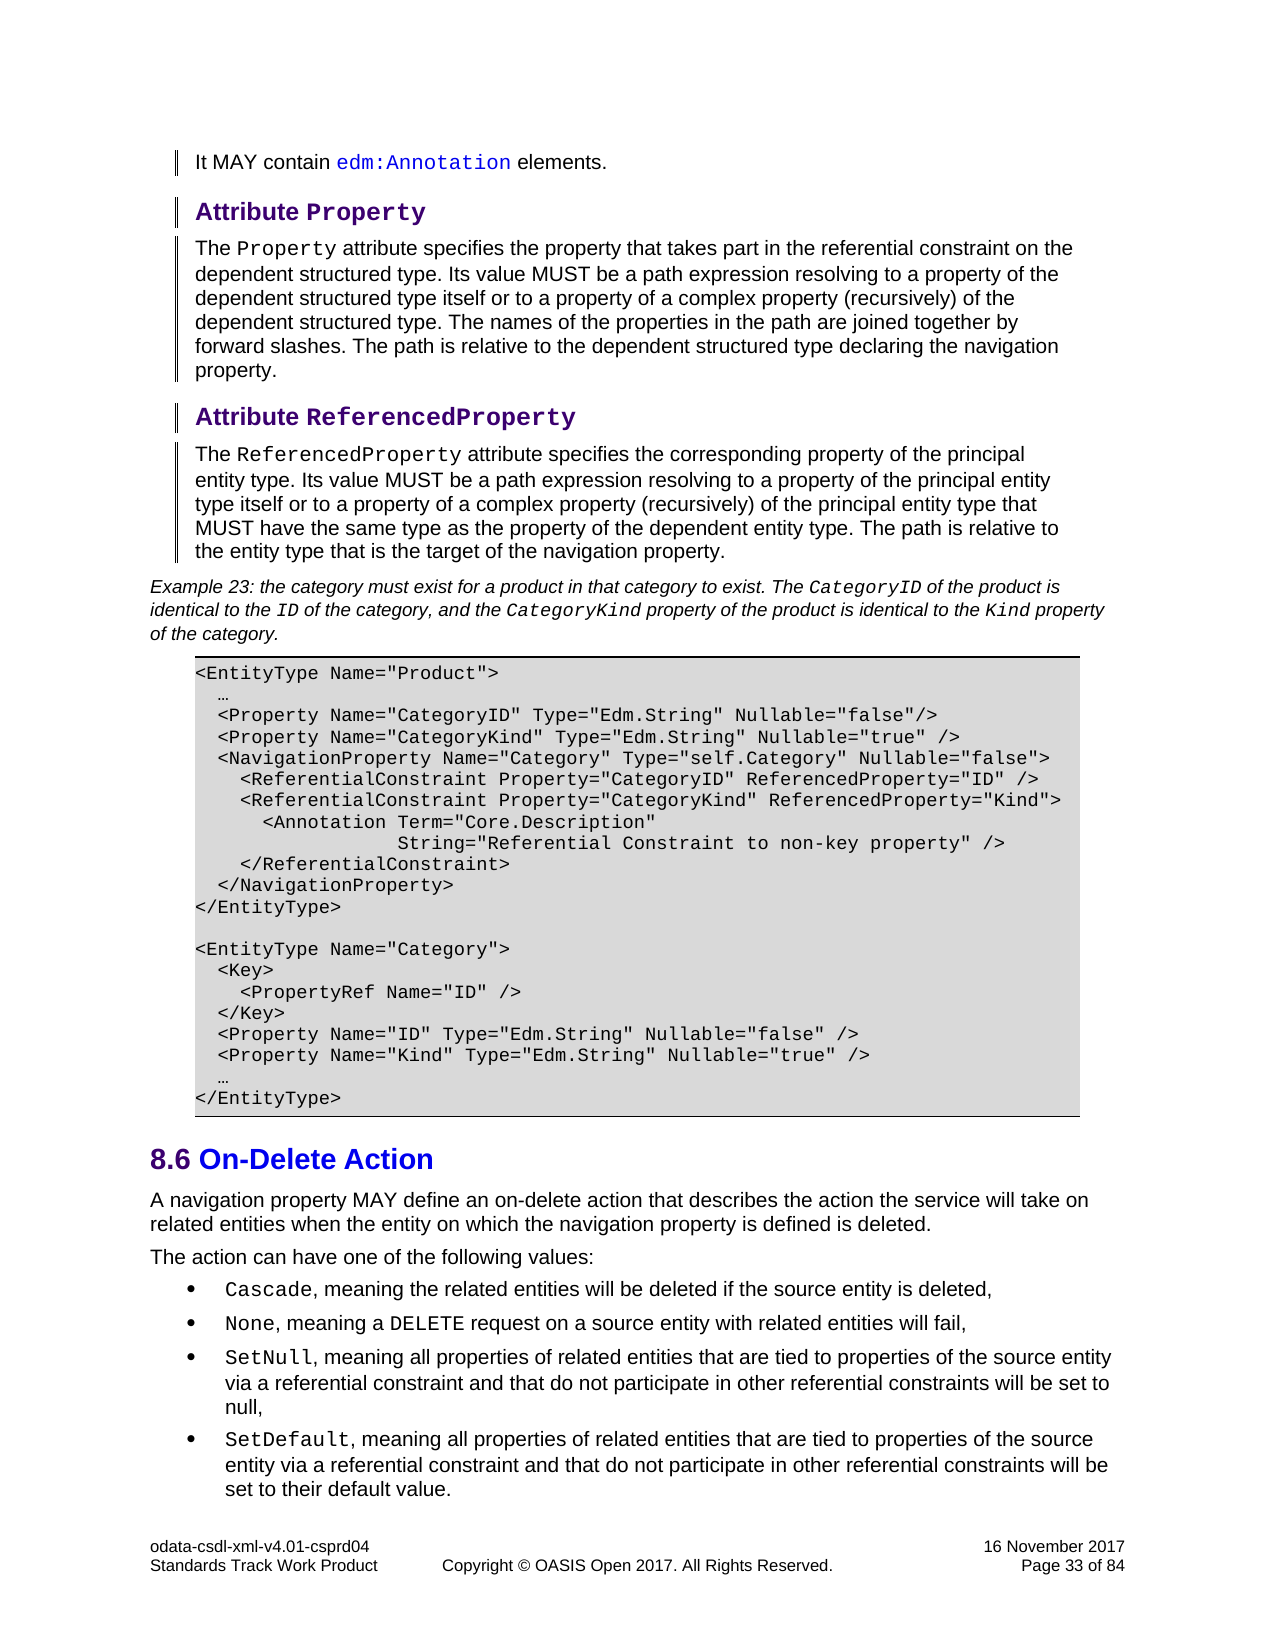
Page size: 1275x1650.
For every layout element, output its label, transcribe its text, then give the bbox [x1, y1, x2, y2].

list SetDefault, meaning all properties of related entities that are tied to properties of the source entity via a referential constraint and that do not participate in other referential constraints will be set to their default value. [187, 1427, 1125, 1501]
subtitle Attribute ReferencedProperty [175, 402, 1125, 433]
list SetNull, meaning all properties of related entities that are tied to properties of the source entity via a referential constraint and that do not participate in other referential constraints will be set to null, [187, 1345, 1125, 1419]
subtitle On-Delete Action [150, 1142, 1125, 1176]
text </EntityType> [195, 890, 1080, 911]
text It MAY contain edm:Annotation elements. [178, 150, 1080, 176]
text </ReferentialConstraint> [195, 848, 1080, 869]
text <NavigationProperty Name="Category" Type="self.Category" Nullable="false"> <ReferentialConstraint Property="CategoryID" ReferencedProperty="ID" /> <ReferentialConstraint Property="CategoryKind" ReferencedProperty="Kind"> [195, 741, 1080, 805]
text Example 23: the category must exist for a product in that category to exist. The CategoryID of the product is identical to the ID of the category, and the CategoryKind property of the product is identical to the Kind property of the category. [150, 576, 1125, 644]
list Cascade, meaning the related entities will be deleted if the source entity is deleted, [187, 1277, 1125, 1303]
text <EntityType Name="Category"> [195, 933, 1080, 954]
subtitle Attribute Property [178, 197, 1125, 228]
list None, meaning a DELETE request on a source entity with related entities will fail, [187, 1311, 1125, 1337]
text <PropertyRef Name="ID" /> [195, 975, 1080, 996]
text <Property Name="CategoryKind" Type="Edm.String" Nullable="true" /> [195, 720, 1080, 741]
text <EntityType Name="Product"> … <Property Name="CategoryID" Type="Edm.String" Nullable="false"/> [195, 658, 1080, 720]
text The action can have one of the following values: [150, 1244, 1125, 1268]
text A navigation property MAY define an on-delete action that describes the action the service will take on related entities when the entity on which the navigation property is defined is deleted. [150, 1188, 1125, 1236]
text </Key> <Property Name="ID" Type="Edm.String" Nullable="false" /> <Property Name="Kind" Type="Edm.String" Nullable="true" /> … [195, 996, 1080, 1081]
text The Property attribute specifies the property that takes part in the referential constraint on the dependent structured type. Its value MUST be a path expression resolving to a property of the dependent structured type itself or to a property of a complex property (recursively) of the dependent structured type. The names of the properties in the path are joined together by forward slashes. The path is relative to the dependent structured type declaring the navigation property. [178, 236, 1080, 382]
text <Annotation Term="Core.Description" [195, 805, 1080, 826]
text String="Referential Constraint to non-key property" /> [195, 826, 1080, 848]
text </NavigationProperty> [195, 869, 1080, 890]
text <Key> [195, 954, 1080, 975]
text </EntityType> [195, 1081, 1080, 1116]
text The ReferencedProperty attribute specifies the corresponding property of the principal entity type. Its value MUST be a path expression resolving to a property of the principal entity type itself or to a property of a complex property (recursively) of the principal entity type that MUST have the same type as the property of the dependent entity type. The path is relative to the entity type that is the target of the navigation property. [178, 442, 1080, 563]
